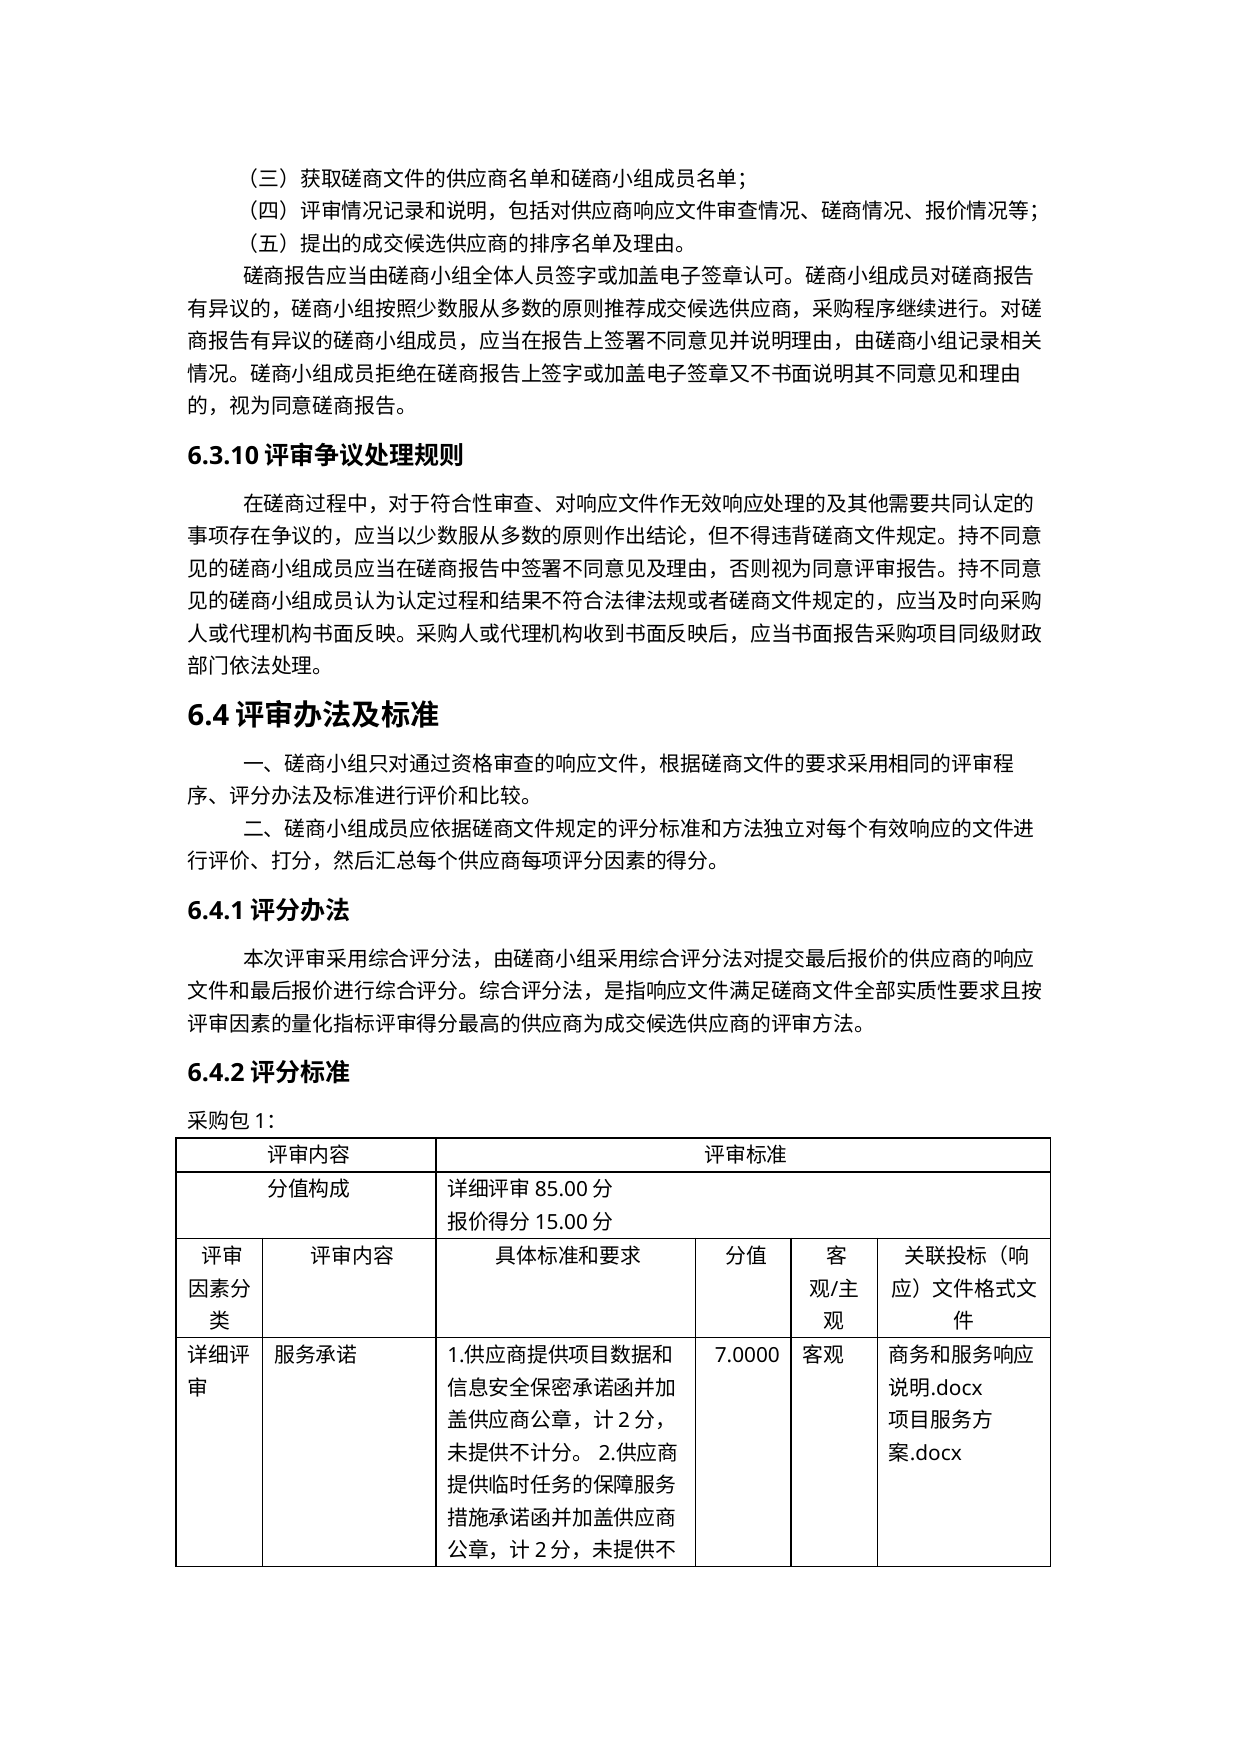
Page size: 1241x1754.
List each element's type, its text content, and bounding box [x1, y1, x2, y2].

text 6.4评审办法及标准 [187, 682, 1053, 747]
text 一、磋商小组只对通过资格审查的响应文件，根据磋商文件的要求采用相同的评审程序、评分办法及标准进行评价和比较。 [187, 747, 1053, 812]
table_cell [878, 1338, 1050, 1566]
table_cell 分值 [696, 1239, 790, 1337]
table_cell 关联投标（响应）文件格式文件 [878, 1239, 1050, 1337]
table_header 评审标准 [437, 1139, 1050, 1171]
text 采购包1： [187, 1104, 1053, 1137]
table_cell 详细评审85.00分 报价得分15.00分 [437, 1173, 1050, 1238]
text 二、磋商小组成员应依据磋商文件规定的评分标准和方法独立对每个有效响应的文件进行评价、打分，然后汇总每个供应商每项评分因素的得分。 [187, 812, 1053, 877]
text 6.4.1评分办法 [187, 877, 1053, 942]
table_cell 7.0000 [696, 1338, 790, 1566]
text （三）获取磋商文件的供应商名单和磋商小组成员名单； [187, 162, 1053, 194]
text 6.3.10评审争议处理规则 [187, 422, 1053, 487]
table_cell 具体标准和要求 [437, 1239, 695, 1337]
text （五）提出的成交候选供应商的排序名单及理由。 [187, 227, 1053, 259]
text 在磋商过程中，对于符合性审查、对响应文件作无效响应处理的及其他需要共同认定的事项存在争议的，应当以少数服从多数的原则作出结论，但不得违背磋商文件规定。持不同意见的磋商小组成员应当在磋商报告中签署不同意见及理由，否则视为同意评审报告。持不同意见的磋商小组成员认为认定过程和结果不符合法律法规或者磋商文件规定的，应当及时向采购人或代理机构书面反映。采购人或代理机构收到书面反映后，应当书面报告采购项目同级财政部门依法处理。 [187, 487, 1053, 682]
table_cell 详细评审 [177, 1338, 262, 1566]
table_header 评审内容 [177, 1139, 435, 1171]
table_cell 评审因素分类 [177, 1239, 262, 1337]
text 本次评审采用综合评分法，由磋商小组采用综合评分法对提交最后报价的供应商的响应文件和最后报价进行综合评分。综合评分法，是指响应文件满足磋商文件全部实质性要求且按评审因素的量化指标评审得分最高的供应商为成交候选供应商的评审方法。 [187, 942, 1053, 1039]
table_cell 服务承诺 [263, 1338, 435, 1566]
table_cell 客观/主观 [792, 1239, 877, 1337]
table_cell 分值构成 [177, 1173, 435, 1238]
text （四）评审情况记录和说明，包括对供应商响应文件审查情况、磋商情况、报价情况等； [187, 194, 1053, 227]
table_cell 客观 [792, 1338, 877, 1566]
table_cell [437, 1338, 695, 1566]
table_cell 评审内容 [263, 1239, 435, 1337]
text 磋商报告应当由磋商小组全体人员签字或加盖电子签章认可。磋商小组成员对磋商报告有异议的，磋商小组按照少数服从多数的原则推荐成交候选供应商，采购程序继续进行。对磋商报告有异议的磋商小组成员，应当在报告上签署不同意见并说明理由，由磋商小组记录相关情况。磋商小组成员拒绝在磋商报告上签字或加盖电子签章又不书面说明其不同意见和理由的，视为同意磋商报告。 [187, 259, 1053, 422]
text 6.4.2评分标准 [187, 1039, 1053, 1104]
